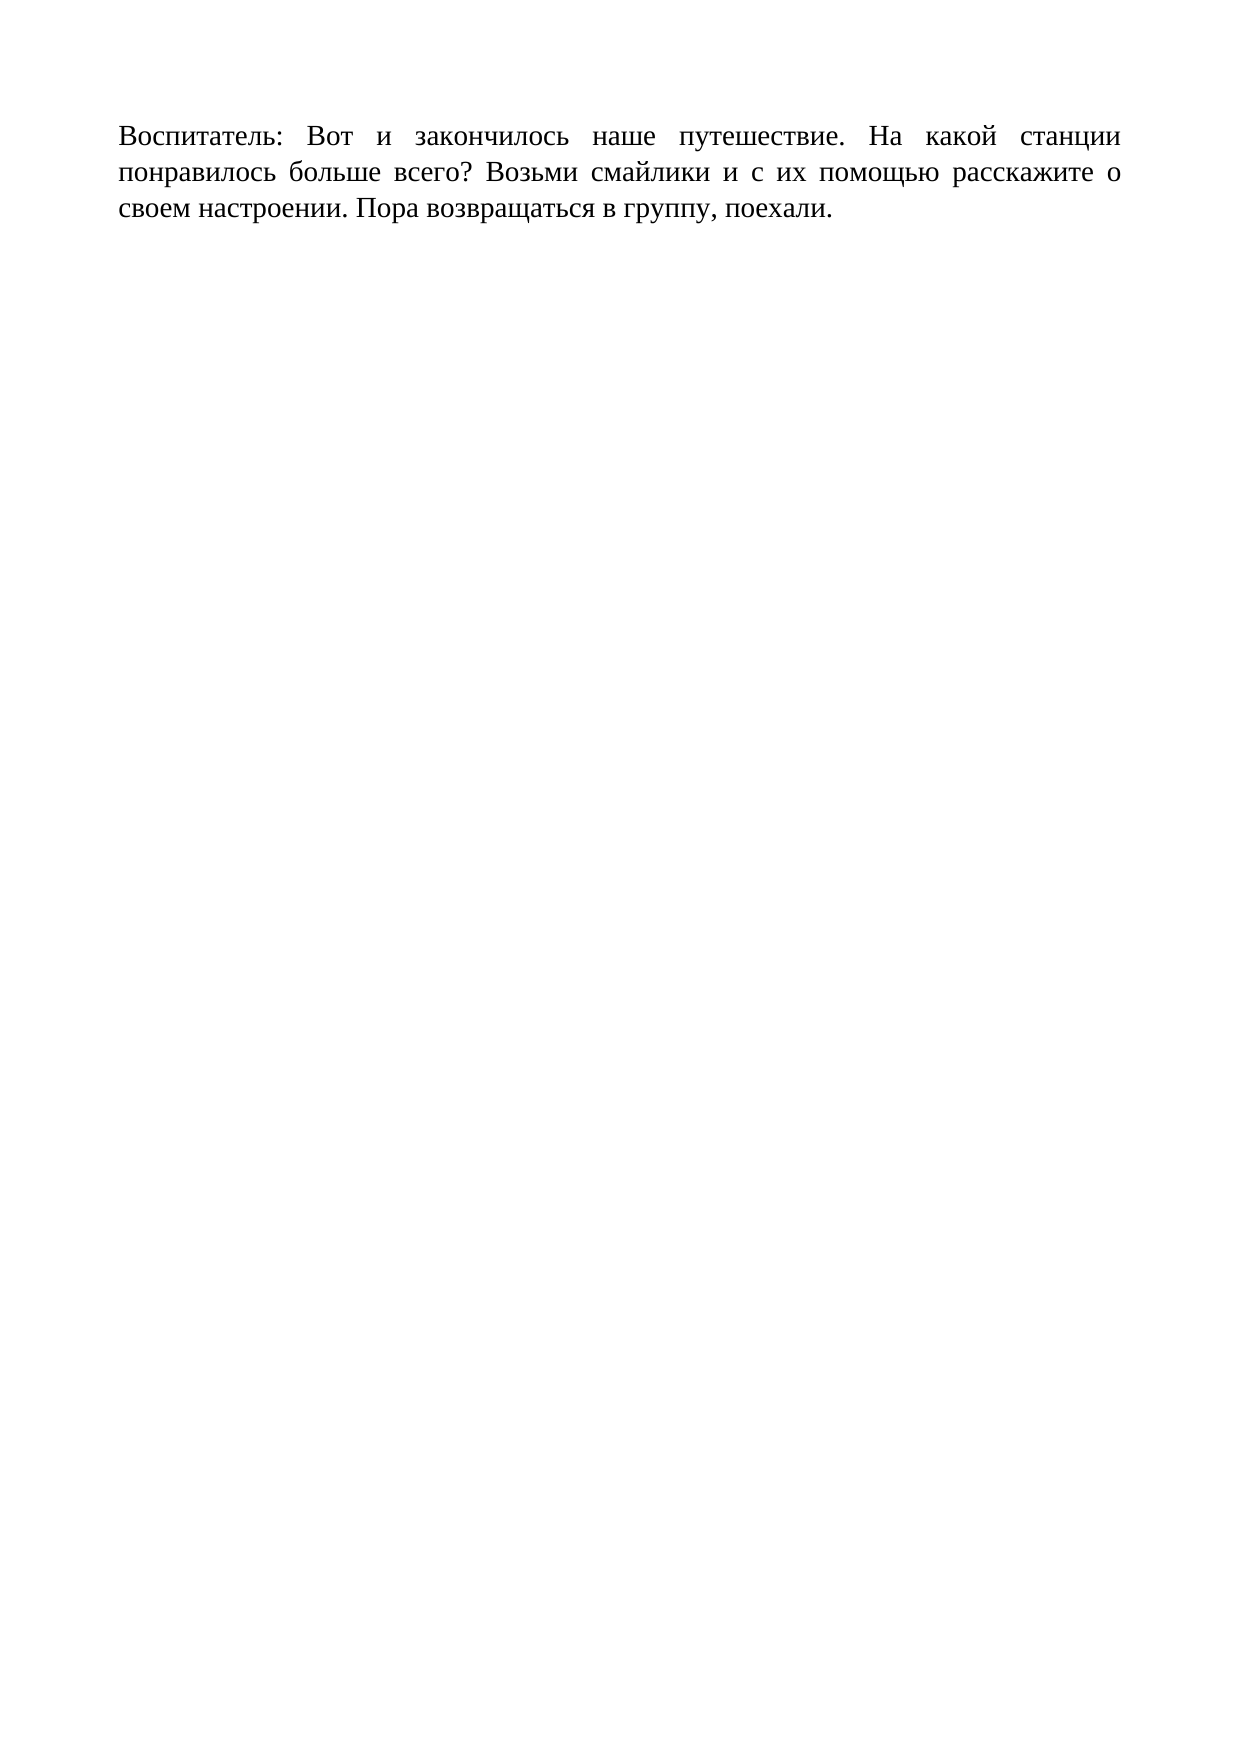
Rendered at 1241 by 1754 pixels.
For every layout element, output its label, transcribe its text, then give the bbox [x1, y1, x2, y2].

text Воспитатель: Вот и закончилось наше путешествие. На какой станции понравилось больше всего? Возьми смайлики и с их помощью расскажите о своем настроении. Пора возвращаться в группу, поехали. [118, 118, 1122, 224]
